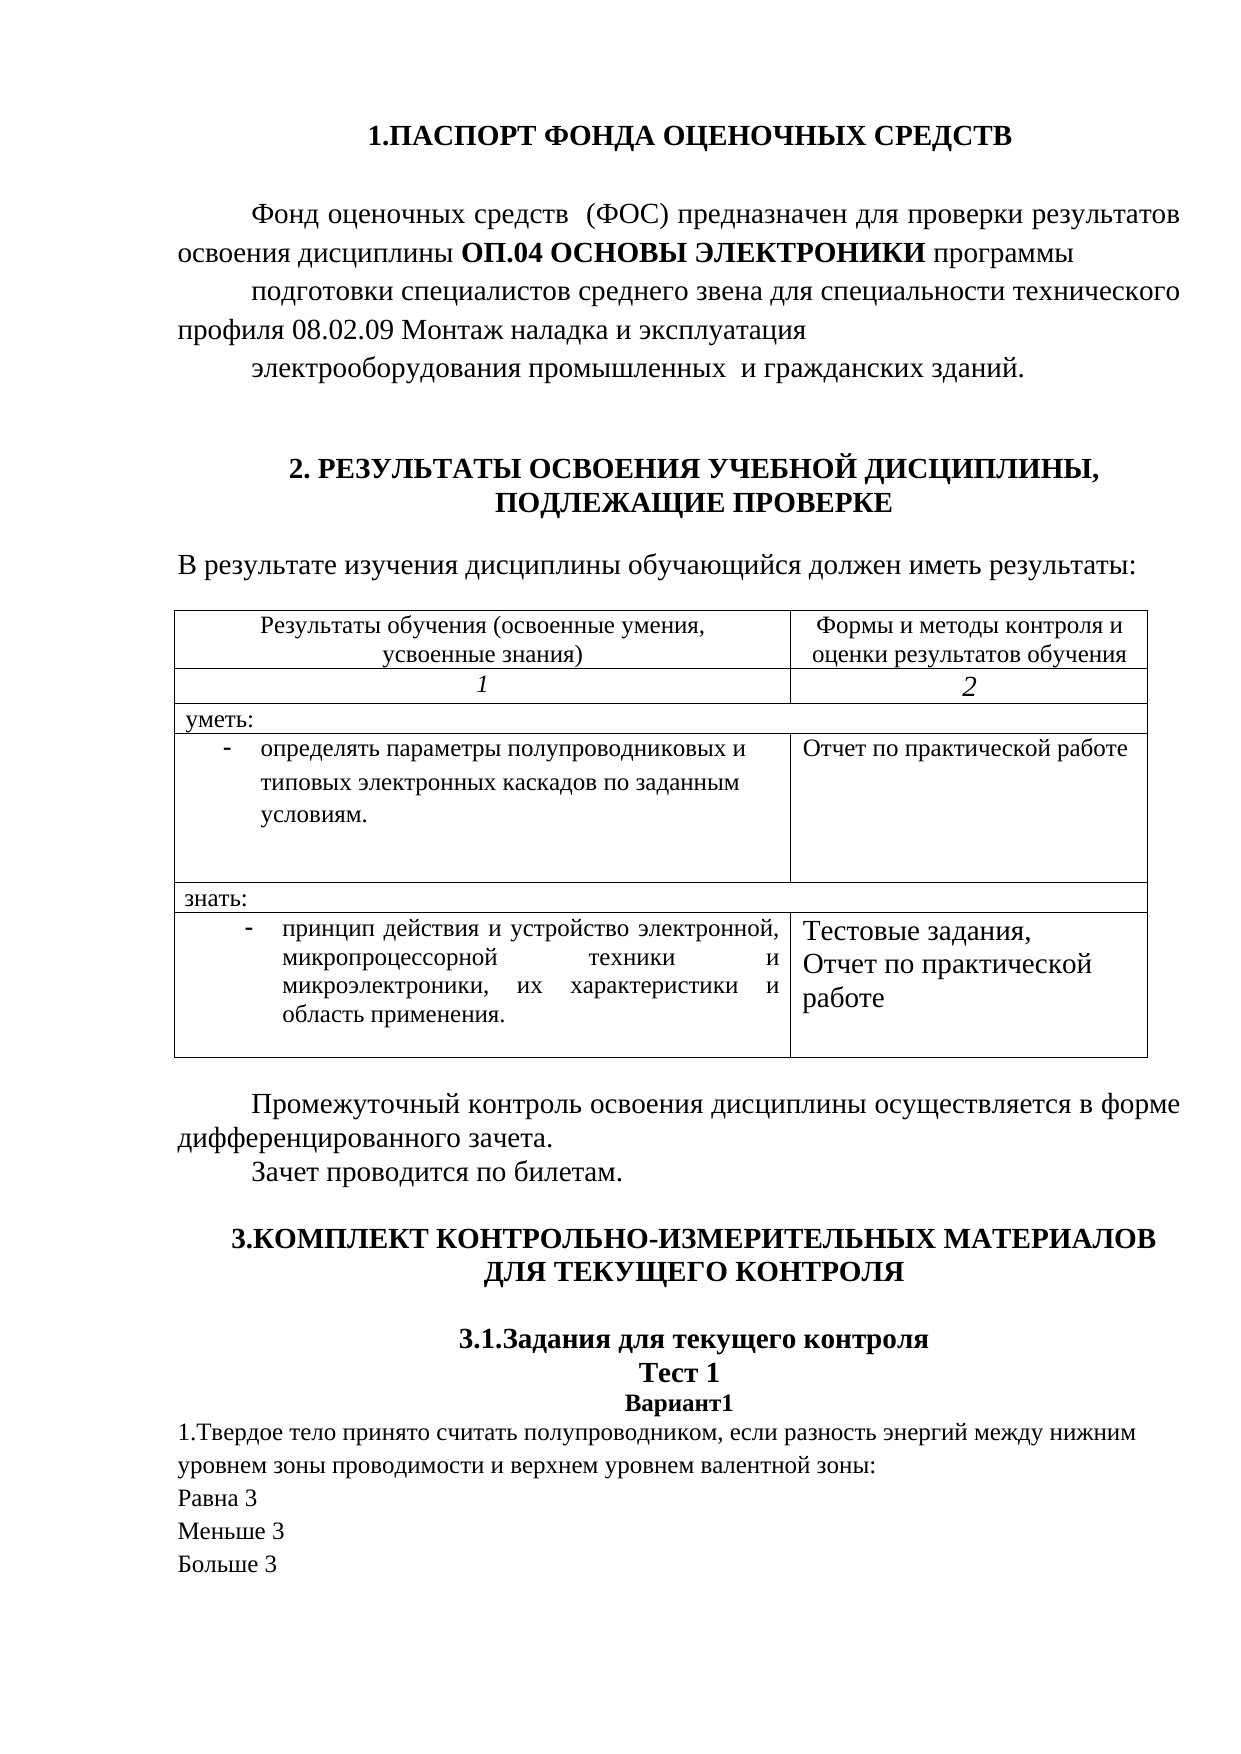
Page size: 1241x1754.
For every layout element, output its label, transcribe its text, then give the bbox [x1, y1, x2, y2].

text В результате изучения дисциплины обучающийся должен иметь результаты: [177, 547, 1181, 581]
text 3.1.Задания для текущего контроля [207, 1321, 1181, 1355]
table_cell знать: [175, 883, 1147, 912]
text Тест 1 [177, 1355, 1181, 1388]
text Зачет проводится по билетам. [177, 1154, 1181, 1187]
text 3.КОМПЛЕКТ КОНТРОЛЬНО-ИЗМЕРИТЕЛЬНЫХ МАТЕРИАЛОВ ДЛЯ ТЕКУЩЕГО КОНТРОЛЯ [207, 1221, 1181, 1288]
text Промежуточный контроль освоения дисциплины осуществляется в форме дифференцированного зачета. [177, 1087, 1181, 1154]
text Меньше 3 [177, 1516, 1181, 1545]
text Равна 3 [177, 1483, 1181, 1512]
table_cell принцип действия и устройство электронной, микропроцессорной техники и микроэлектроники, их характеристики и область применения. [175, 913, 790, 1057]
table_cell уметь: [175, 704, 1147, 732]
table_cell определять параметры полупроводниковых и типовых электронных каскадов по заданным условиям. [175, 734, 790, 882]
text подготовки специалистов среднего звена для специальности технического профиля 08.02.09 Монтаж наладка и эксплуатация [177, 273, 1181, 346]
table_cell Тестовые задания, Отчет по практической работе [791, 913, 1147, 1057]
table_cell Отчет по практической работе [791, 734, 1147, 882]
text 1.Твердое тело принято считать полупроводником, если разность энергий между нижним уровнем зоны проводимости и верхнем уровнем валентной зоны: [177, 1417, 1181, 1479]
table_header Формы и методы контроля и оценки результатов обучения [791, 611, 1147, 668]
table_cell 2 [791, 669, 1147, 703]
table_header Результаты обучения (освоенные умения, усвоенные знания) [175, 611, 790, 668]
text 2. РЕЗУЛЬТАТЫ ОСВОЕНИЯ УЧЕБНОЙ ДИСЦИПЛИНЫ, ПОДЛЕЖАЩИЕ ПРОВЕРКЕ [207, 451, 1181, 518]
text Вариант1 [177, 1388, 1181, 1417]
text электрооборудования промышленных и гражданских зданий. [177, 351, 1181, 384]
text Фонд оценочных средств (ФОС) предназначен для проверки результатов освоения дисциплины ОП.04 ОСНОВЫ ЭЛЕКТРОНИКИ программы [177, 196, 1181, 268]
table_cell 1 [175, 669, 790, 703]
text 1.ПАСПОРТ ФОНДА ОЦЕНОЧНЫХ СРЕДСТВ [198, 118, 1181, 152]
text Больше 3 [177, 1549, 1181, 1578]
